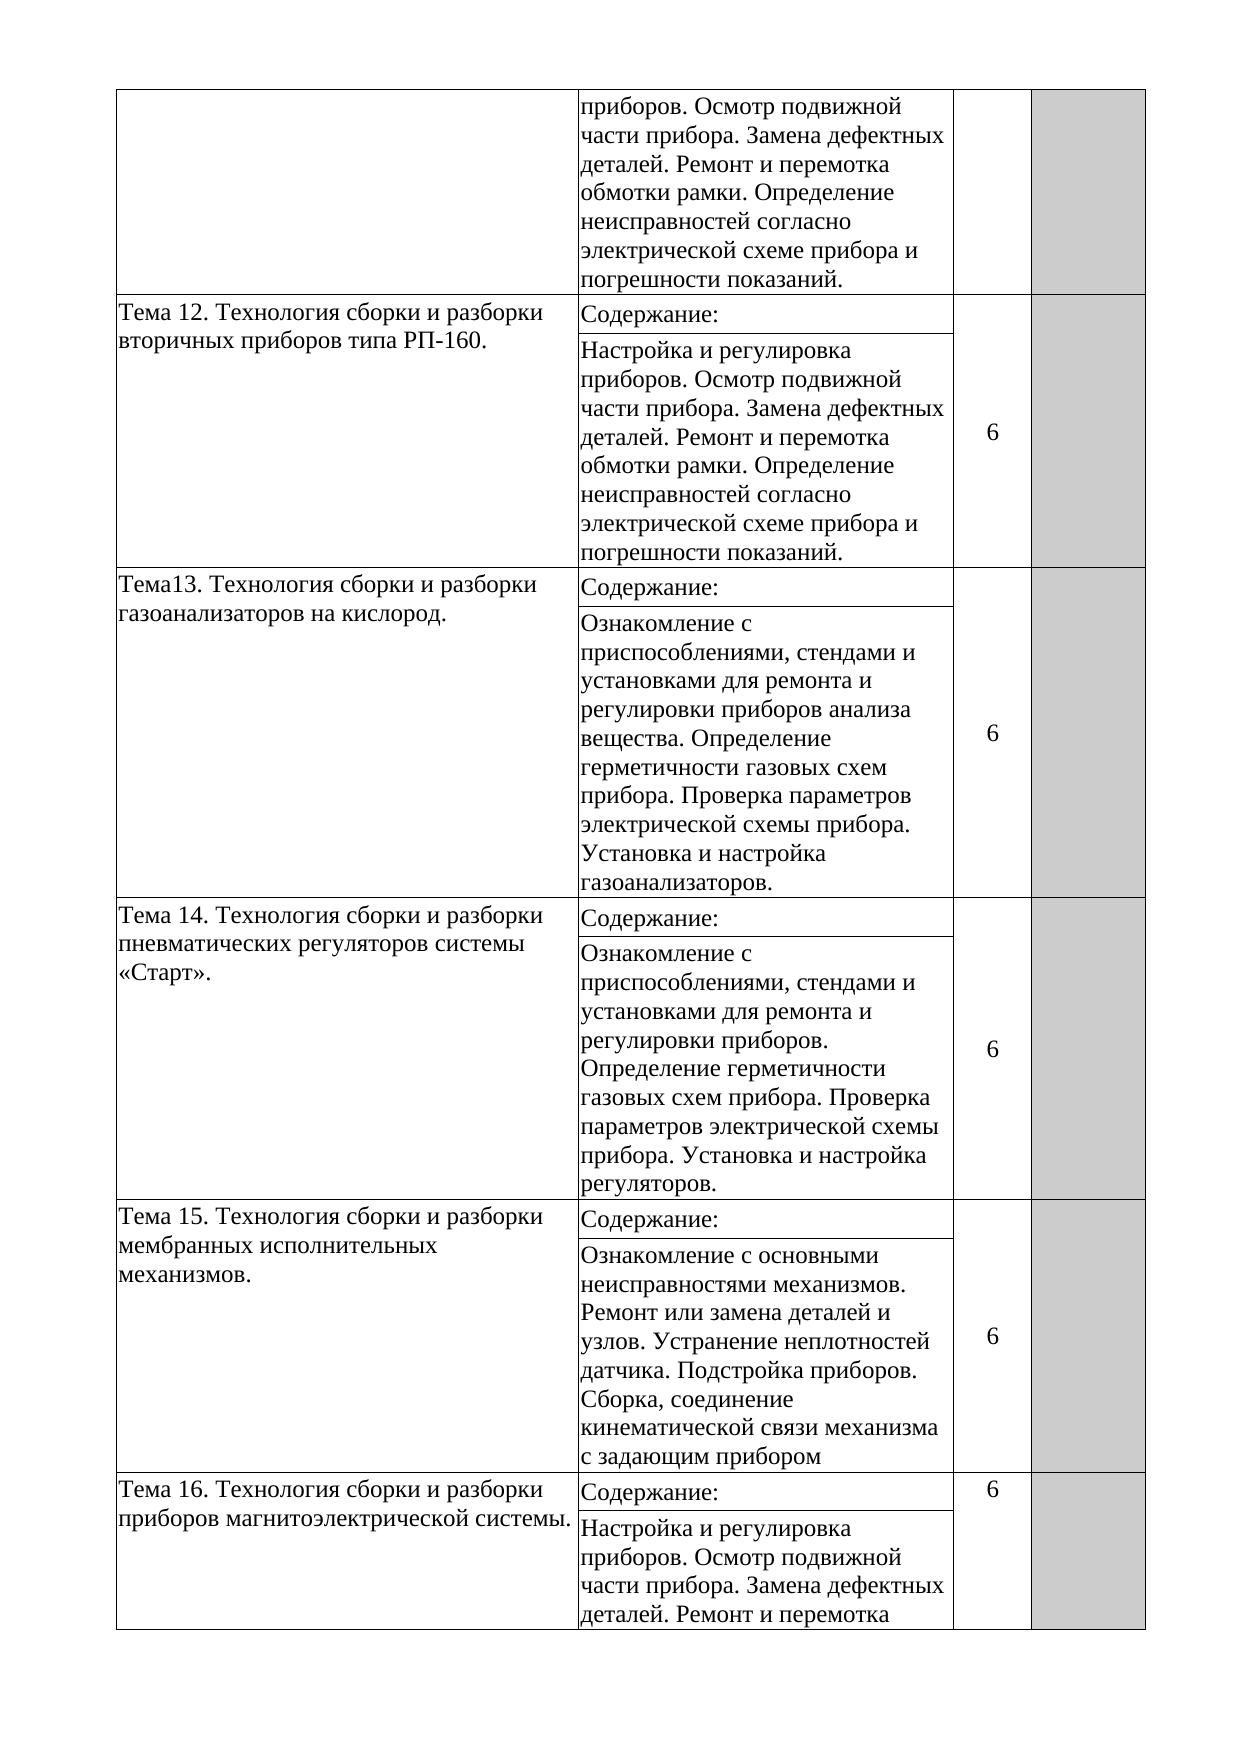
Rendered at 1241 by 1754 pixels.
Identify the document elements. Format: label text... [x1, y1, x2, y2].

table_cell 6 [954, 1473, 1031, 1629]
table_cell Ознакомление с основными неисправностями механизмов. Ремонт или замена деталей и узлов. Устранение неплотностей датчика. Подстройка приборов. Сборка, соединение кинематической связи механизма с задающим прибором [579, 1239, 953, 1472]
table_cell Содержание: [579, 295, 953, 333]
table_cell 6 [954, 568, 1031, 897]
table_cell Ознакомление с приспособлениями, стендами и установками для ремонта и регулировки приборов. Определение герметичности газовых схем прибора. Проверка параметров электрической схемы прибора. Установка и настройка регуляторов. [579, 937, 953, 1199]
table_cell 6 [954, 1200, 1031, 1472]
table_cell Содержание: [579, 568, 953, 606]
table_cell Ознакомление с приспособлениями, стендами и установками для ремонта и регулировки приборов анализа вещества. Определение герметичности газовых схем прибора. Проверка параметров электрической схемы прибора. Установка и настройка газоанализаторов. [579, 607, 953, 897]
table_cell Содержание: [579, 898, 953, 936]
table_cell Тема 14. Технология сборки и разборки пневматических регуляторов системы «Старт». [117, 898, 578, 1199]
table_cell [1032, 295, 1145, 567]
table_cell [1032, 568, 1145, 897]
table_cell Тема 12. Технология сборки и разборки вторичных приборов типа РП-160. [117, 295, 578, 567]
table_cell Содержание: [579, 1473, 953, 1510]
table_cell Тема13. Технология сборки и разборки газоанализаторов на кислород. [117, 568, 578, 897]
table_cell Тема 15. Технология сборки и разборки мембранных исполнительных механизмов. [117, 1200, 578, 1472]
table_cell 6 [954, 898, 1031, 1199]
table_cell [1032, 898, 1145, 1199]
table_cell [1032, 1473, 1145, 1629]
table_cell Содержание: [579, 1200, 953, 1237]
table_cell Тема 16. Технология сборки и разборки приборов магнитоэлектрической системы. [117, 1473, 578, 1629]
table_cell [579, 1511, 953, 1629]
table_cell 6 [954, 295, 1031, 567]
table_cell [1032, 1200, 1145, 1472]
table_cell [579, 90, 953, 294]
